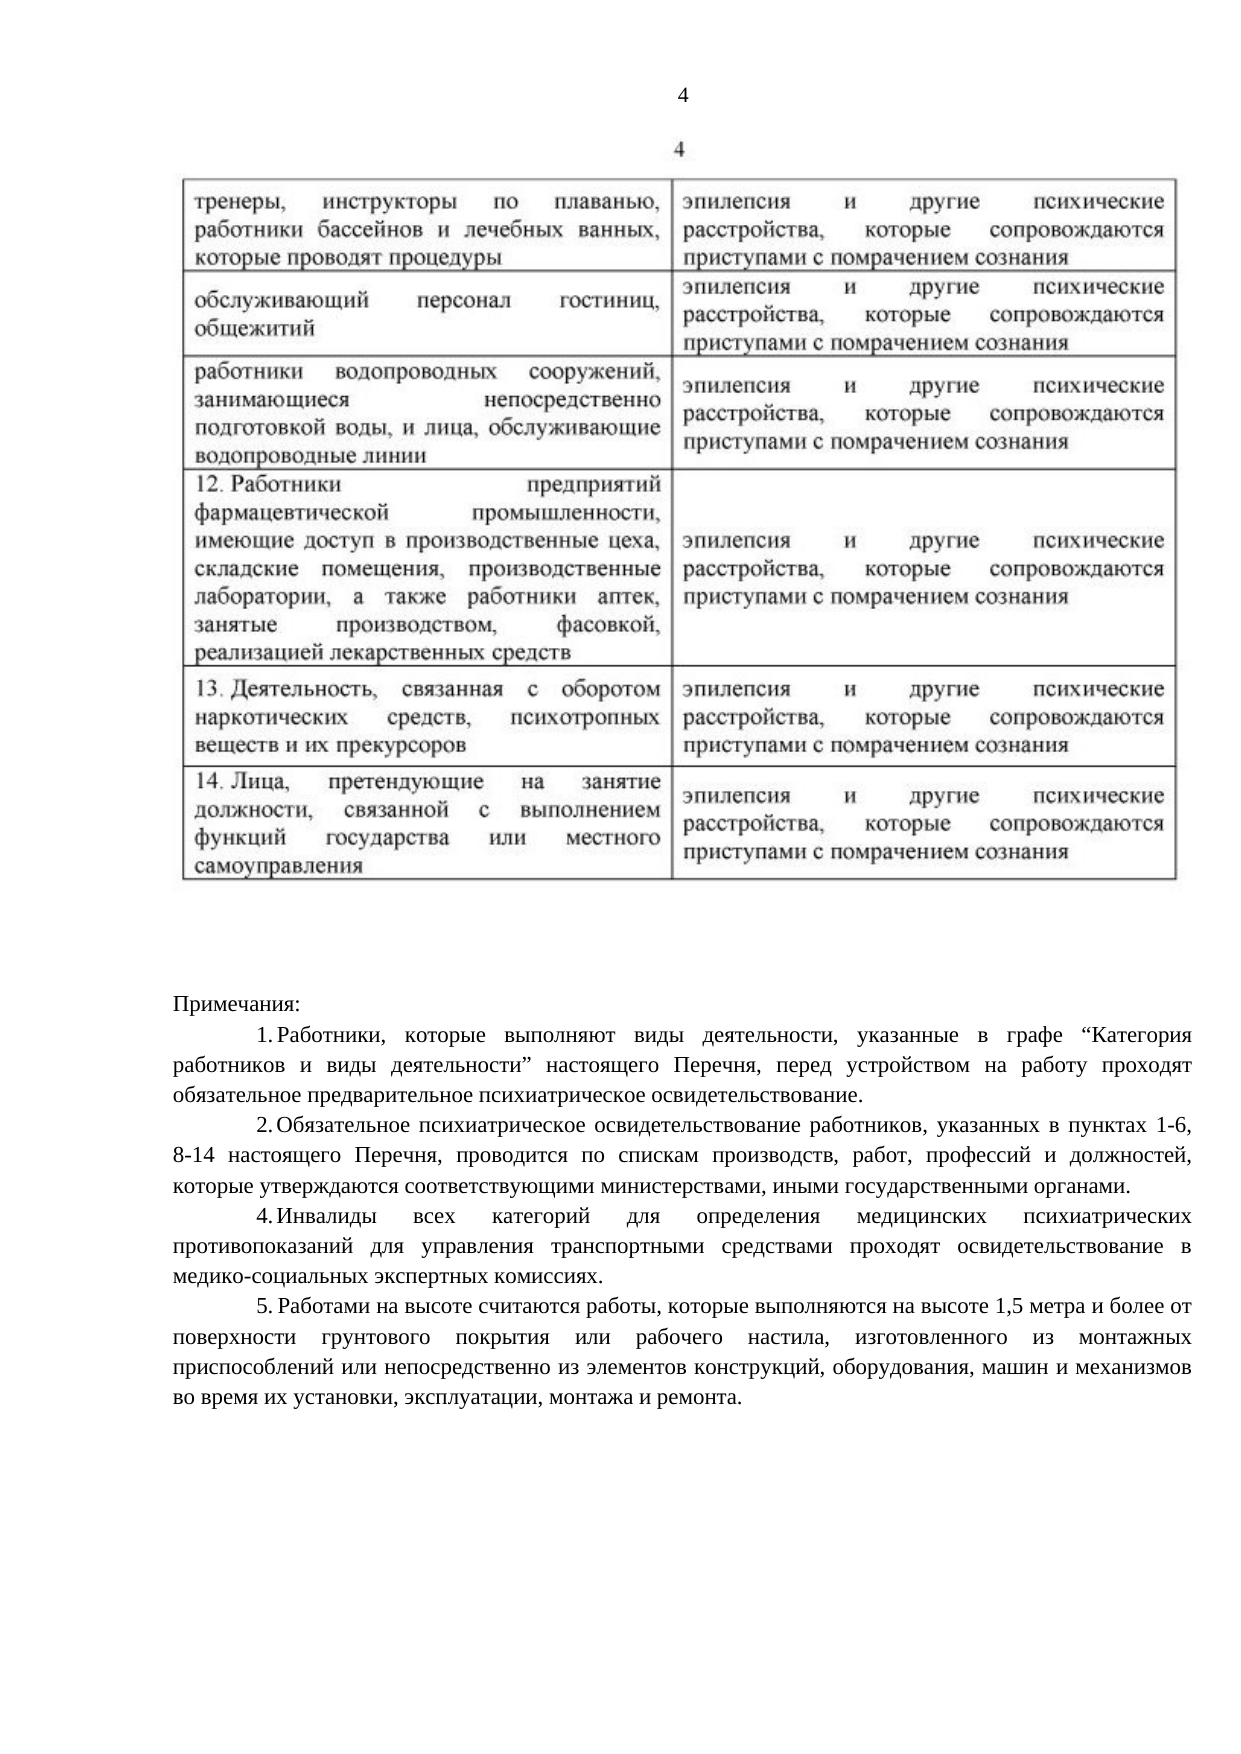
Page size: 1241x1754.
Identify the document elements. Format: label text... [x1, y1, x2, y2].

text Примечания: [173, 990, 1194, 1017]
list Обязательное психиатрическое освидетельствование работников, указанных в пунктах 1-6, 8-14 настоящего Перечня, проводится по спискам производств, работ, профессий и должностей, которые утверждаются соответствующими министерствами, иными государственными органами. [173, 1111, 1194, 1198]
list Работники, которые выполняют виды деятельности, указанные в графе “Категория работников и виды деятельности” настоящего Перечня, перед устройством на работу проходят обязательное предварительное психиатрическое освидетельствование. [173, 1021, 1194, 1107]
picture [172, 113, 1193, 892]
list Работами на высоте считаются работы, которые выполняются на высоте 1,5 метра и более от поверхности грунтового покрытия или рабочего настила, изготовленного из монтажных приспособлений или непосредственно из элементов конструкций, оборудования, машин и механизмов во время их установки, эксплуатации, монтажа и ремонта. [173, 1292, 1194, 1409]
list Инвалиды всех категорий для определения медицинских психиатрических противопоказаний для управления транспортными средствами проходят освидетельствование в медико-социальных экспертных комиссиях. [173, 1202, 1194, 1289]
